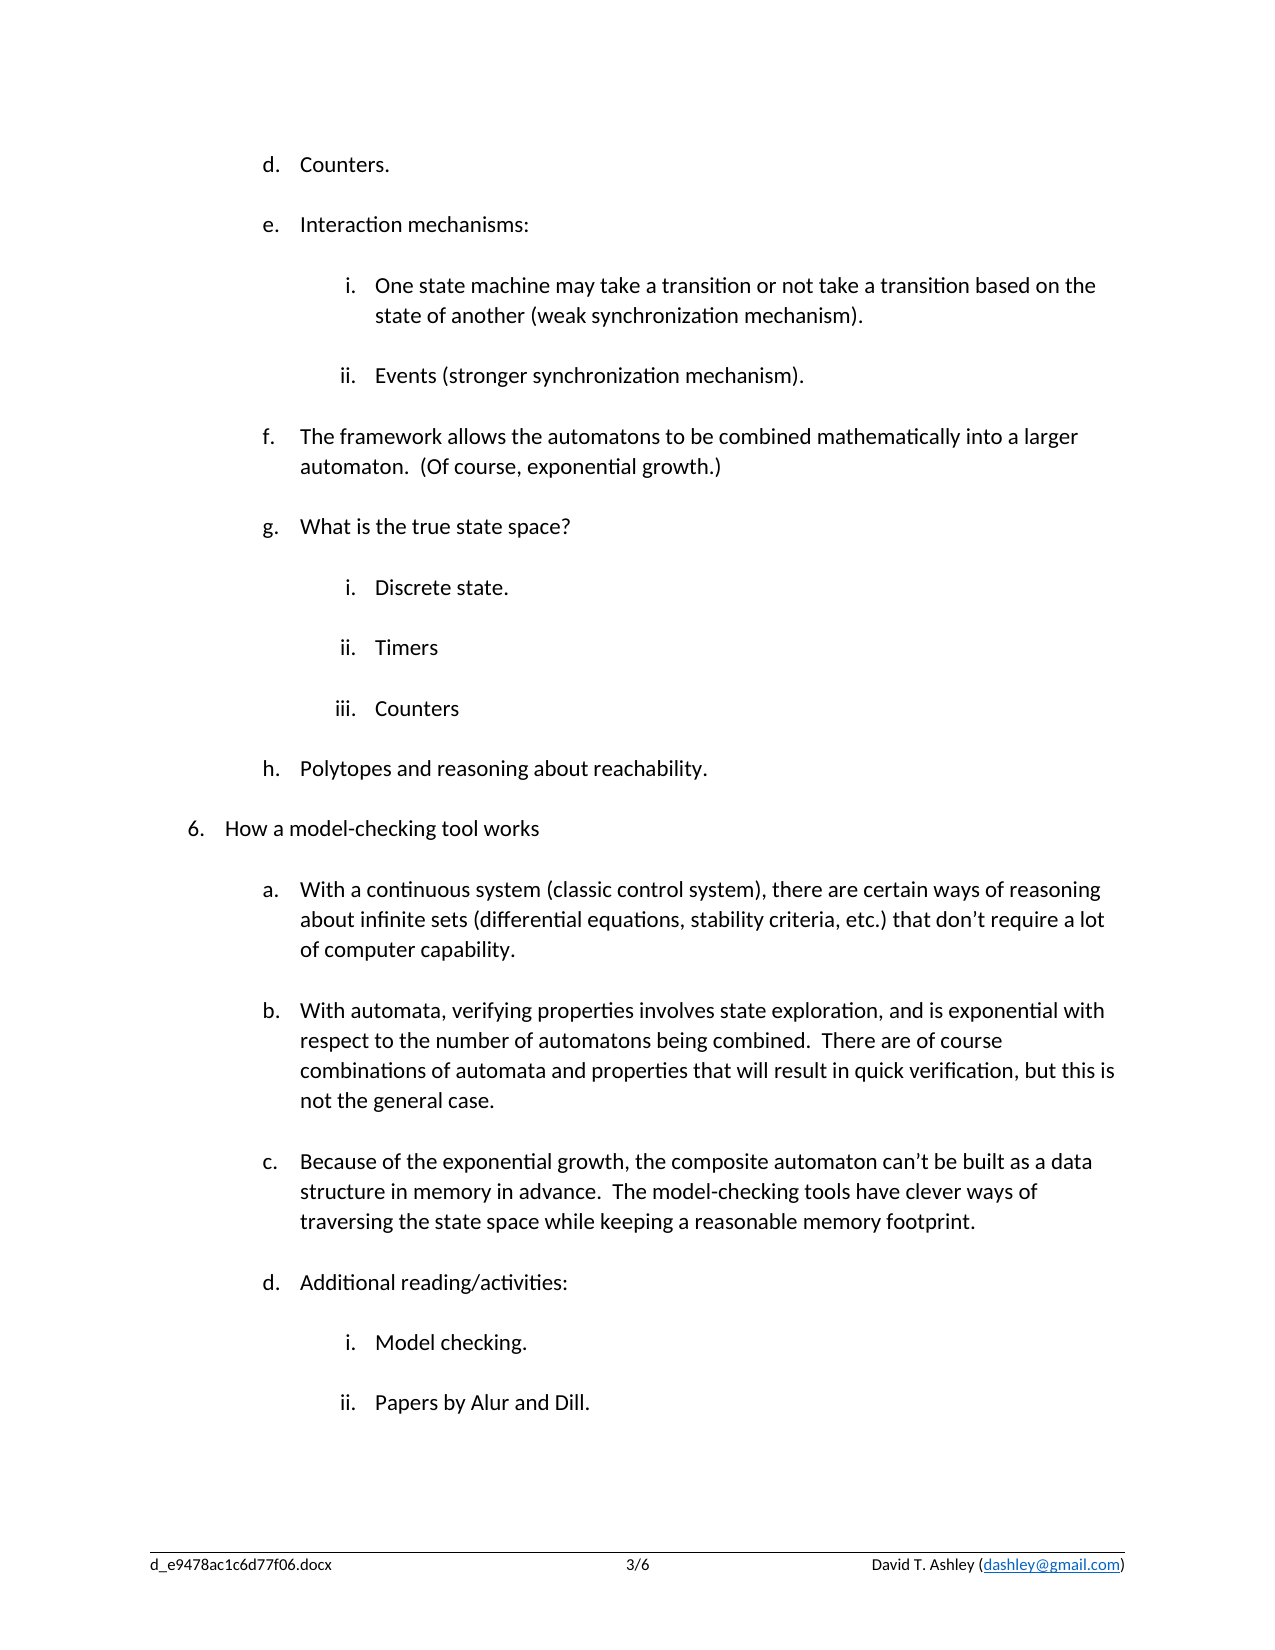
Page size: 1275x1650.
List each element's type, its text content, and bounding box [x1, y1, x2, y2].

list Papers by Alur and Dill. [356, 1388, 1125, 1447]
list With automata, verifying properties involves state exploration, and is exponential with respect to the number of automatons being combined. There are of course combinations of automata and properties that will result in quick verification, but this is not the general case. [262, 996, 1125, 1145]
list What is the true state space? [262, 512, 1125, 571]
list Timers [356, 633, 1125, 692]
list Polytopes and reasoning about reachability. [262, 754, 1125, 812]
list With a continuous system (classic control system), there are certain ways of reasoning about infinite sets (differential equations, stability criteria, etc.) that don’t require a lot of computer capability. [262, 875, 1125, 994]
list Discrete state. [356, 573, 1125, 631]
list One state machine may take a transition or not take a transition based on the state of another (weak synchronization mechanism). [356, 271, 1125, 359]
list Because of the exponential growth, the composite automaton can’t be built as a data structure in memory in advance. The model-checking tools have clever ways of traversing the state space while keeping a reasonable memory footprint. [262, 1147, 1125, 1266]
list Model checking. [356, 1328, 1125, 1386]
list Interaction mechanisms: [262, 210, 1125, 269]
list Events (stronger synchronization mechanism). [356, 361, 1125, 420]
list Additional reading/activities: [262, 1268, 1125, 1326]
list How a model-checking tool works [187, 814, 1125, 873]
list Counters. [262, 150, 1125, 208]
list The framework allows the automatons to be combined mathematically into a larger automaton. (Of course, exponential growth.) [262, 422, 1125, 510]
list Counters [356, 694, 1125, 752]
